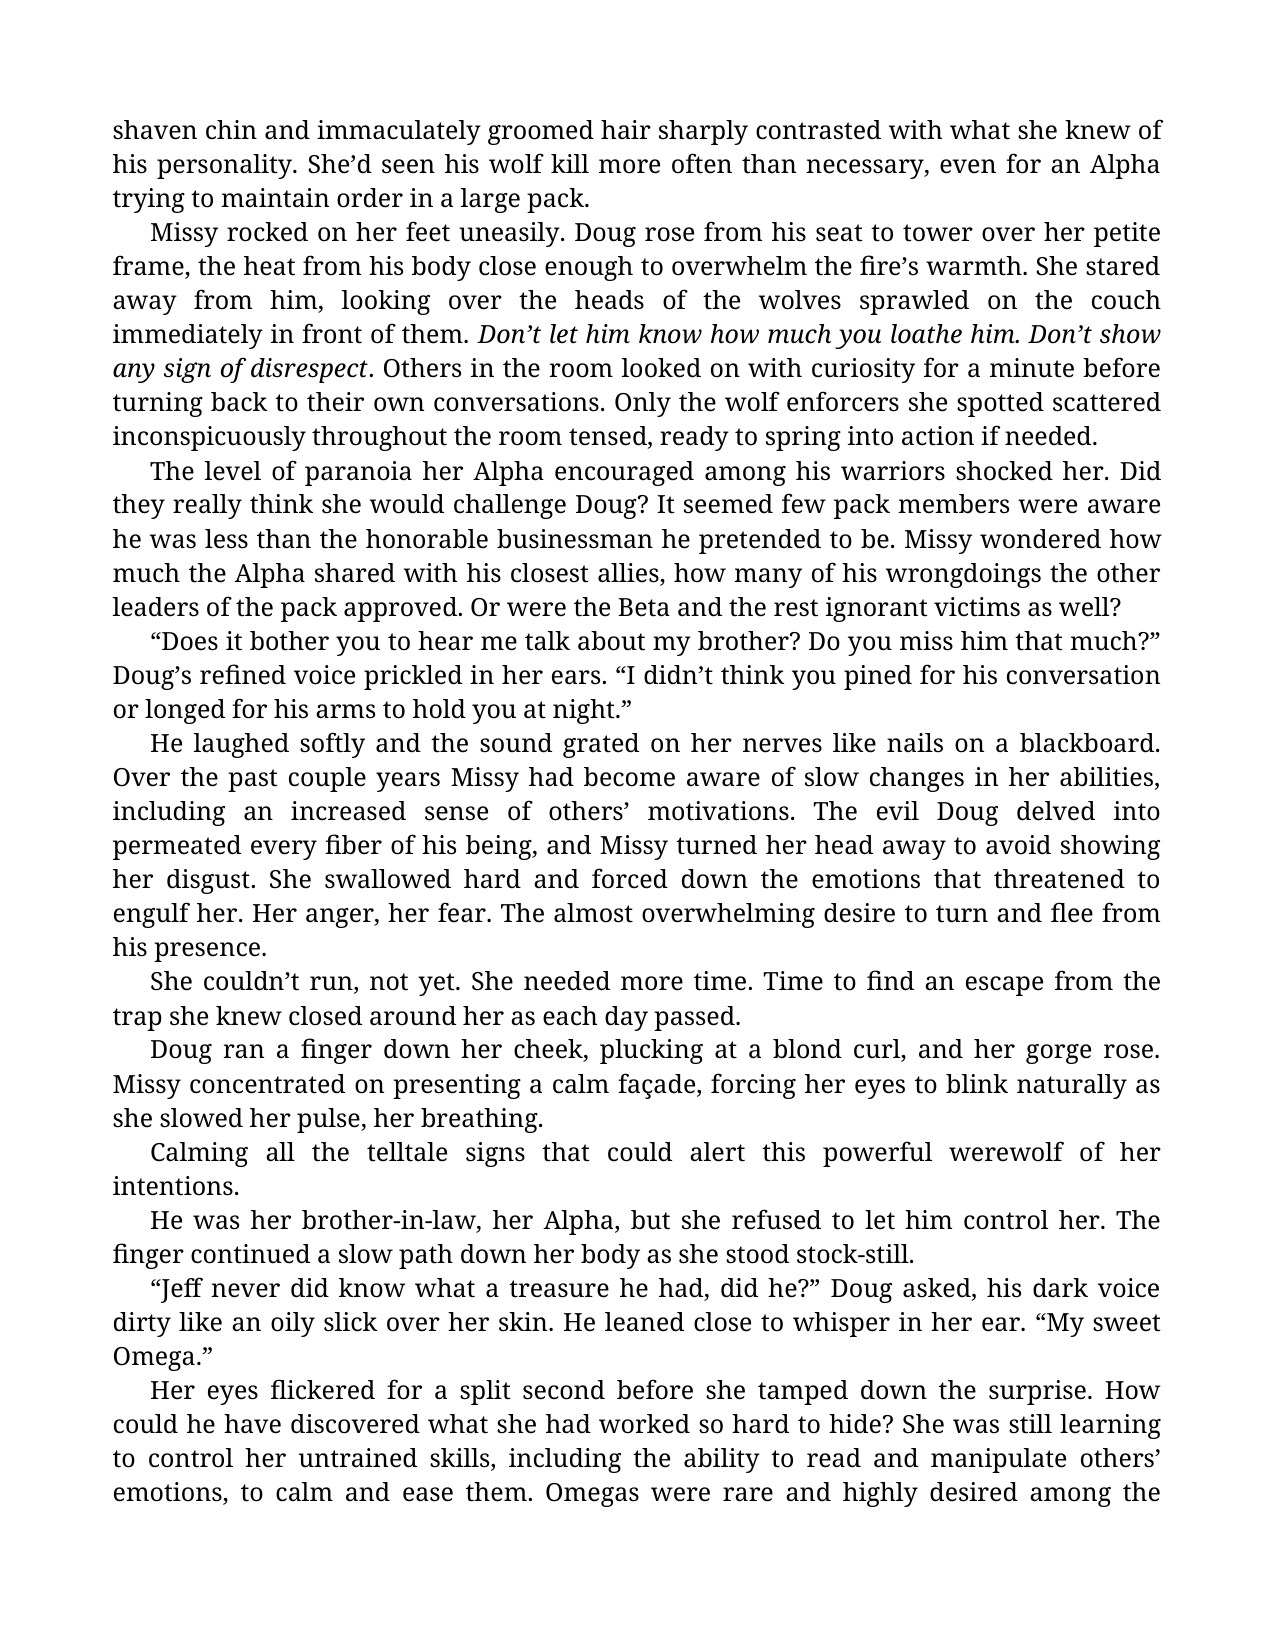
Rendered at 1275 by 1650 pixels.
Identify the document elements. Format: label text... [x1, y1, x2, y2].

text She couldn’t run, not yet. She needed more time. Time to find an escape from the trap she knew closed around her as each day passed. [112, 964, 1162, 1032]
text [112, 1373, 1162, 1509]
text “Does it bother you to hear me talk about my brother? Do you miss him that much?” Doug’s refined voice prickled in her ears. “I didn’t think you pined for his conversation or longed for his arms to hold you at night.” [112, 623, 1162, 726]
text “Jeff never did know what a treasure he had, did he?” Doug asked, his dark voice dirty like an oily slick over her skin. He leaned close to whisper in her ear. “My sweet Omega.” [112, 1271, 1162, 1373]
text Doug ran a finger down her cheek, plucking at a blond curl, and her gorge rose. Missy concentrated on presenting a calm façade, forcing her eyes to blink naturally as she slowed her pulse, her breathing. [112, 1032, 1162, 1134]
text He laughed softly and the sound grated on her nerves like nails on a blackboard. Over the past couple years Missy had become aware of slow changes in her abilities, including an increased sense of others’ motivations. The evil Doug delved into permeated every fiber of his being, and Missy turned her head away to avoid showing her disgust. She swallowed hard and forced down the emotions that threatened to engulf her. Her anger, her fear. The almost overwhelming desire to turn and flee from his presence. [112, 726, 1162, 964]
text Missy rocked on her feet uneasily. Doug rose from his seat to tower over her petite frame, the heat from his body close enough to overwhelm the fire’s warmth. She stared away from him, looking over the heads of the wolves sprawled on the couch immediately in front of them. Don’t let him know how much you loathe him. Don’t show any sign of disrespect. Others in the room looked on with curiosity for a minute before turning back to their own conversations. Only the wolf enforcers she spotted scattered inconspicuously throughout the room tensed, ready to spring into action if needed. [112, 215, 1162, 453]
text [112, 112, 1162, 215]
text The level of paranoia her Alpha encouraged among his warriors shocked her. Did they really think she would challenge Doug? It seemed few pack members were aware he was less than the honorable businessman he pretended to be. Missy wondered how much the Alpha shared with his closest allies, how many of his wrongdoings the other leaders of the pack approved. Or were the Beta and the rest ignorant victims as well? [112, 453, 1162, 623]
text Calming all the telltale signs that could alert this powerful werewolf of her intentions. [112, 1134, 1162, 1202]
text He was her brother-in-law, her Alpha, but she refused to let him control her. The finger continued a slow path down her body as she stood stock-still. [112, 1202, 1162, 1271]
